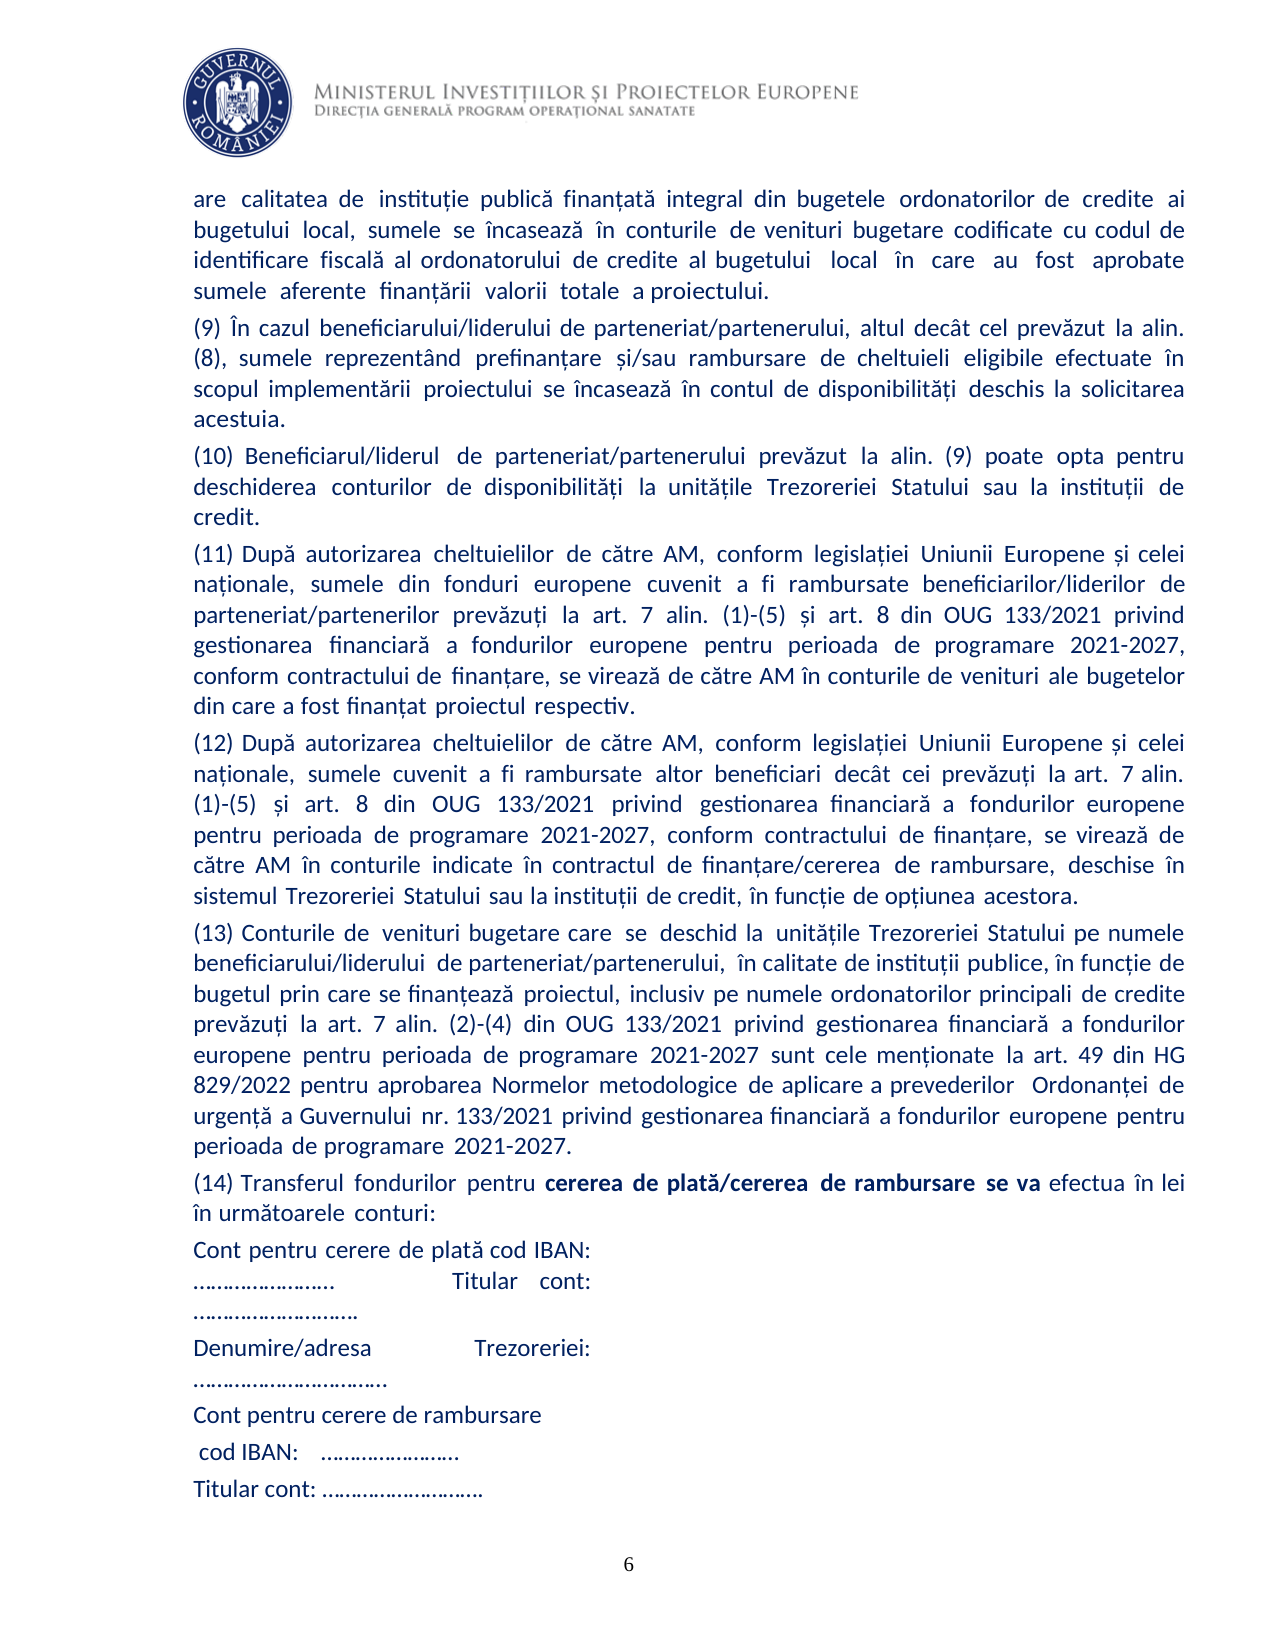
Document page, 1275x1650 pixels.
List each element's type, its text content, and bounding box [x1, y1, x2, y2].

text Cont pentru cerere de rambursare [193, 1399, 591, 1430]
text (9) În cazul beneficiarului/liderului de parteneriat/partenerului, altul decât cel prevăzut la alin. (8), sumele reprezentând prefinanţare şi/sau rambursare de cheltuieli eligibile efectuate în scopul implementării proiectului se încasează în contul de disponibilităţi deschis la solicitarea acestuia. [193, 312, 1185, 434]
text (13) Conturile de venituri bugetare care se deschid la unităţile Trezoreriei Statului pe numele beneficiarului/liderului de parteneriat/partenerului, în calitate de instituţii publice, în funcţie de bugetul prin care se finanţează proiectul, inclusiv pe numele ordonatorilor principali de credite prevăzuţi la art. 7 alin. (2)-(4) din OUG 133/2021 privind gestionarea financiară a fondurilor europene pentru perioada de programare 2021-2027 sunt cele menționate la art. 49 din HG 829/2022 pentru aprobarea Normelor metodologice de aplicare a prevederilor Ordonanţei de urgenţă a Guvernului nr. 133/2021 privind gestionarea financiară a fondurilor europene pentru perioada de programare 2021-2027. [193, 917, 1185, 1161]
text (14) Transferul fondurilor pentru cererea de plată/cererea de rambursare se va efectua în lei în următoarele conturi: [193, 1167, 1185, 1228]
text Titular cont: ………………………. [193, 1473, 591, 1503]
text (10) Beneficiarul/liderul de parteneriat/partenerului prevăzut la alin. (9) poate opta pentru deschiderea conturilor de disponibilităţi la unităţile Trezoreriei Statului sau la instituţii de credit. [193, 440, 1185, 532]
text (11) După autorizarea cheltuielilor de către AM, conform legislaţiei Uniunii Europene şi celei naţionale, sumele din fonduri europene cuvenit a fi rambursate beneficiarilor/liderilor de parteneriat/partenerilor prevăzuţi la art. 7 alin. (1)-(5) şi art. 8 din OUG 133/2021 privind gestionarea financiară a fondurilor europene pentru perioada de programare 2021-2027, conform contractului de finanţare, se virează de către AM în conturile de venituri ale bugetelor din care a fost finanţat proiectul respectiv. [193, 538, 1185, 721]
text cod IBAN: …………………… [193, 1436, 591, 1467]
text (12) După autorizarea cheltuielilor de către AM, conform legislaţiei Uniunii Europene şi celei naţionale, sumele cuvenit a fi rambursate altor beneficiari decât cei prevăzuţi la art. 7 alin. (1)-(5) şi art. 8 din OUG 133/2021 privind gestionarea financiară a fondurilor europene pentru perioada de programare 2021-2027, conform contractului de finanţare, se virează de către AM în conturile indicate în contractul de finanţare/cererea de rambursare, deschise în sistemul Trezoreriei Statului sau la instituţii de credit, în funcţie de opţiunea acestora. [193, 727, 1185, 910]
picture [179, 44, 883, 160]
text Denumire/adresa Trezoreriei: …………………………… [193, 1332, 591, 1393]
text Cont pentru cerere de plată cod IBAN: …………………… Titular cont: ………………………. [193, 1234, 591, 1326]
